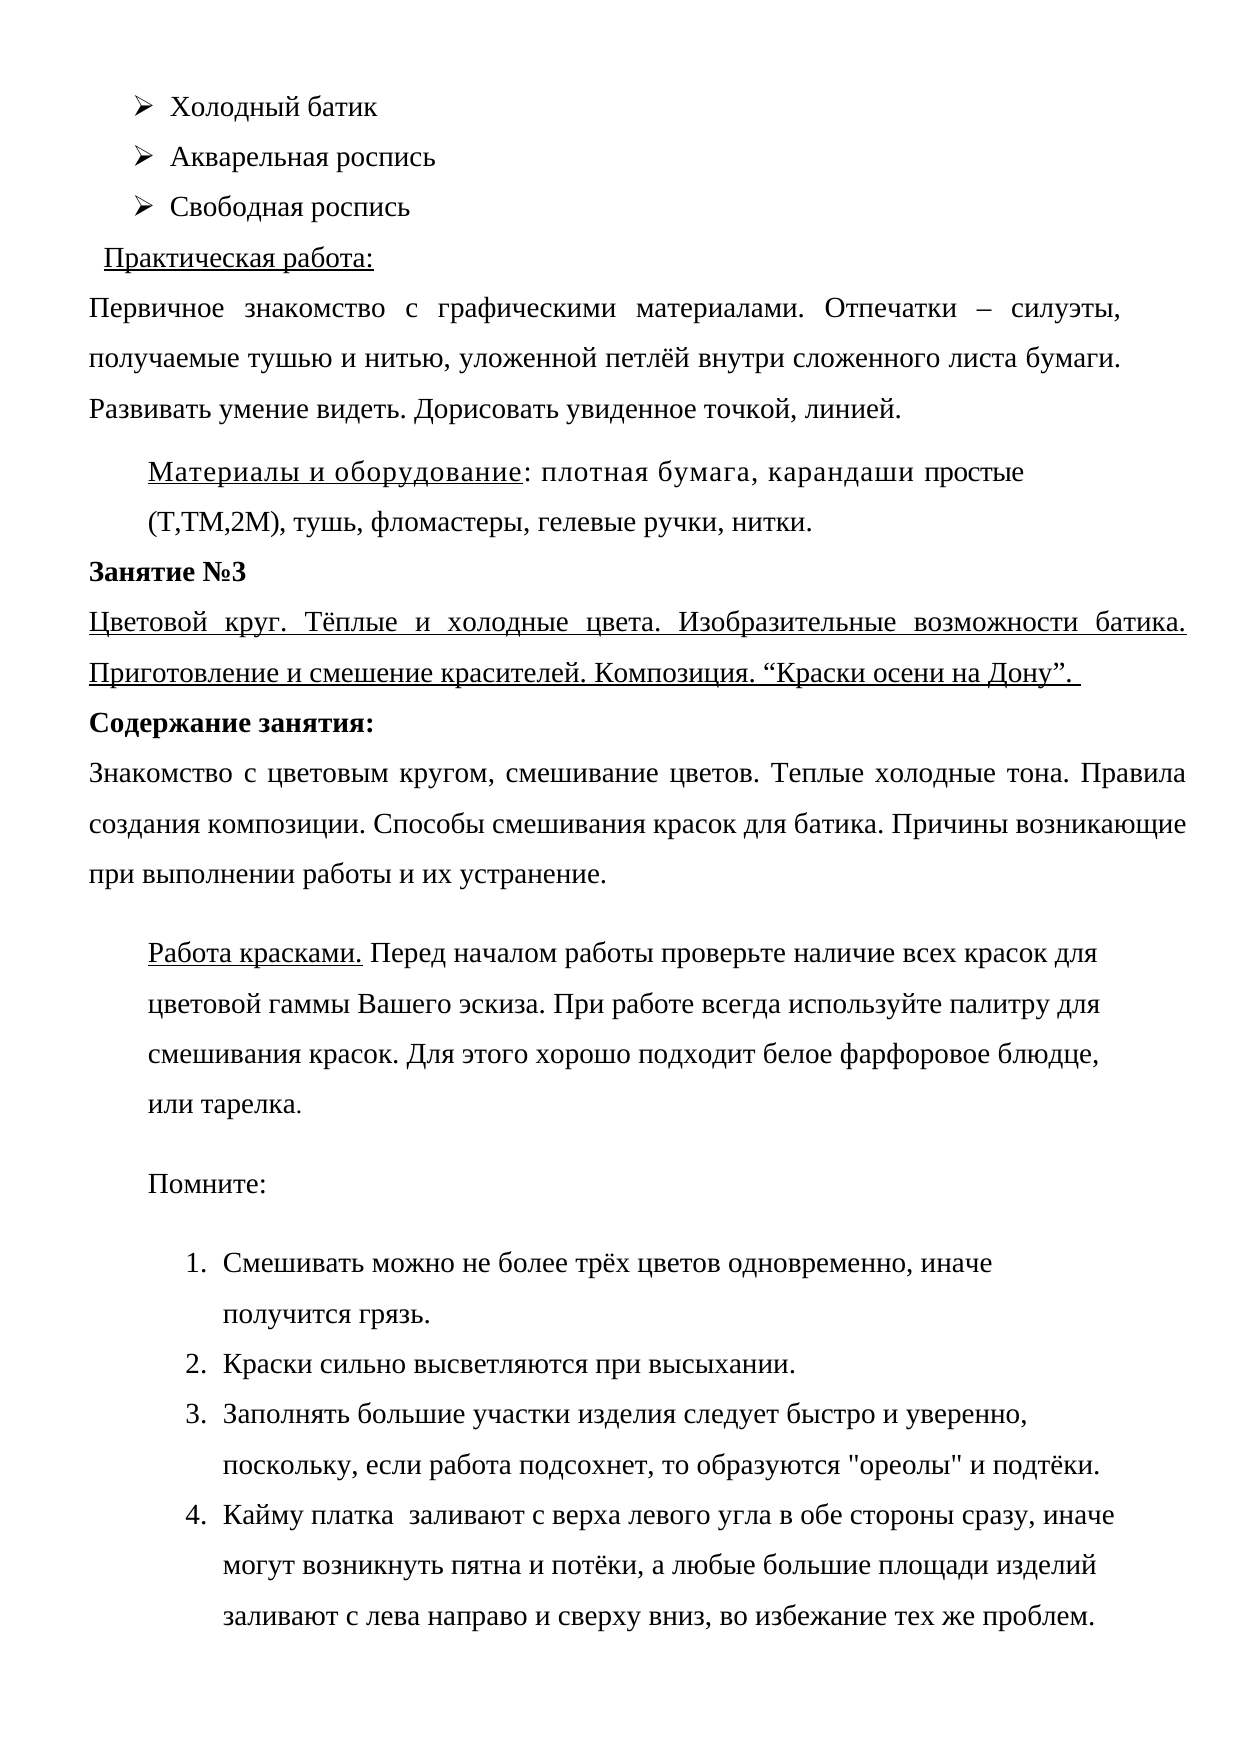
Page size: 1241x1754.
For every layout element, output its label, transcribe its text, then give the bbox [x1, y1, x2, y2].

text Содержание занятия: [88, 705, 1187, 739]
text Помните: [148, 1166, 1122, 1199]
text Первичное знакомство с графическими материалами. Отпечатки – силуэты, получаемые тушью и нитью, уложенной петлёй внутри сложенного листа бумаги. Развивать умение видеть. Дорисовать увиденное точкой, линией. [89, 290, 1122, 424]
text Цветовой круг. Тёплые и холодные цвета. Изобразительные возможности батика. Приготовление и смешение красителей. Композиция. “Краски осени на Дону”. [88, 635, 1187, 688]
text Занятие №3 [88, 554, 1122, 588]
text Цветовой круг. Тёплые и холодные цвета. Изобразительные возможности батика. Приготовление и смешение красителей. Композиция. “Краски осени на Дону”. [88, 604, 1187, 634]
text Знакомство с цветовым кругом, смешивание цветов. Теплые холодные тона. Правила создания композиции. Способы смешивания красок для батика. Причины возникающие при выполнении работы и их устранение. [88, 756, 1187, 890]
text Работа красками. Перед началом работы проверьте наличие всех красок для цветовой гаммы Вашего эскиза. При работе всегда используйте палитру для смешивания красок. Для этого хорошо подходит белое фарфоровое блюдце, или тарелка. [148, 936, 1122, 1120]
list Свободная роспись [132, 189, 1122, 223]
list Смешивать можно не более трёх цветов одновременно, иначе получится грязь. [185, 1246, 1122, 1329]
text Материалы и оборудование: плотная бумага, карандаши простые (Т,ТМ,2М), тушь, фломастеры, гелевые ручки, нитки. [148, 454, 1122, 537]
list Кайму платка заливают с верха левого угла в обе стороны сразу, иначе могут возникнуть пятна и потёки, а любые большие площади изделий заливают с лева направо и сверху вниз, во избежание тех же проблем. [185, 1497, 1122, 1631]
text Практическая работа: [103, 240, 1122, 273]
list Холодный батик [132, 89, 1122, 122]
list Заполнять большие участки изделия следует быстро и уверенно, поскольку, если работа подсохнет, то образуются "ореолы" и подтёки. [185, 1396, 1122, 1480]
list Краски сильно высветляются при высыхании. [185, 1346, 1122, 1380]
list Акварельная роспись [132, 139, 1122, 173]
